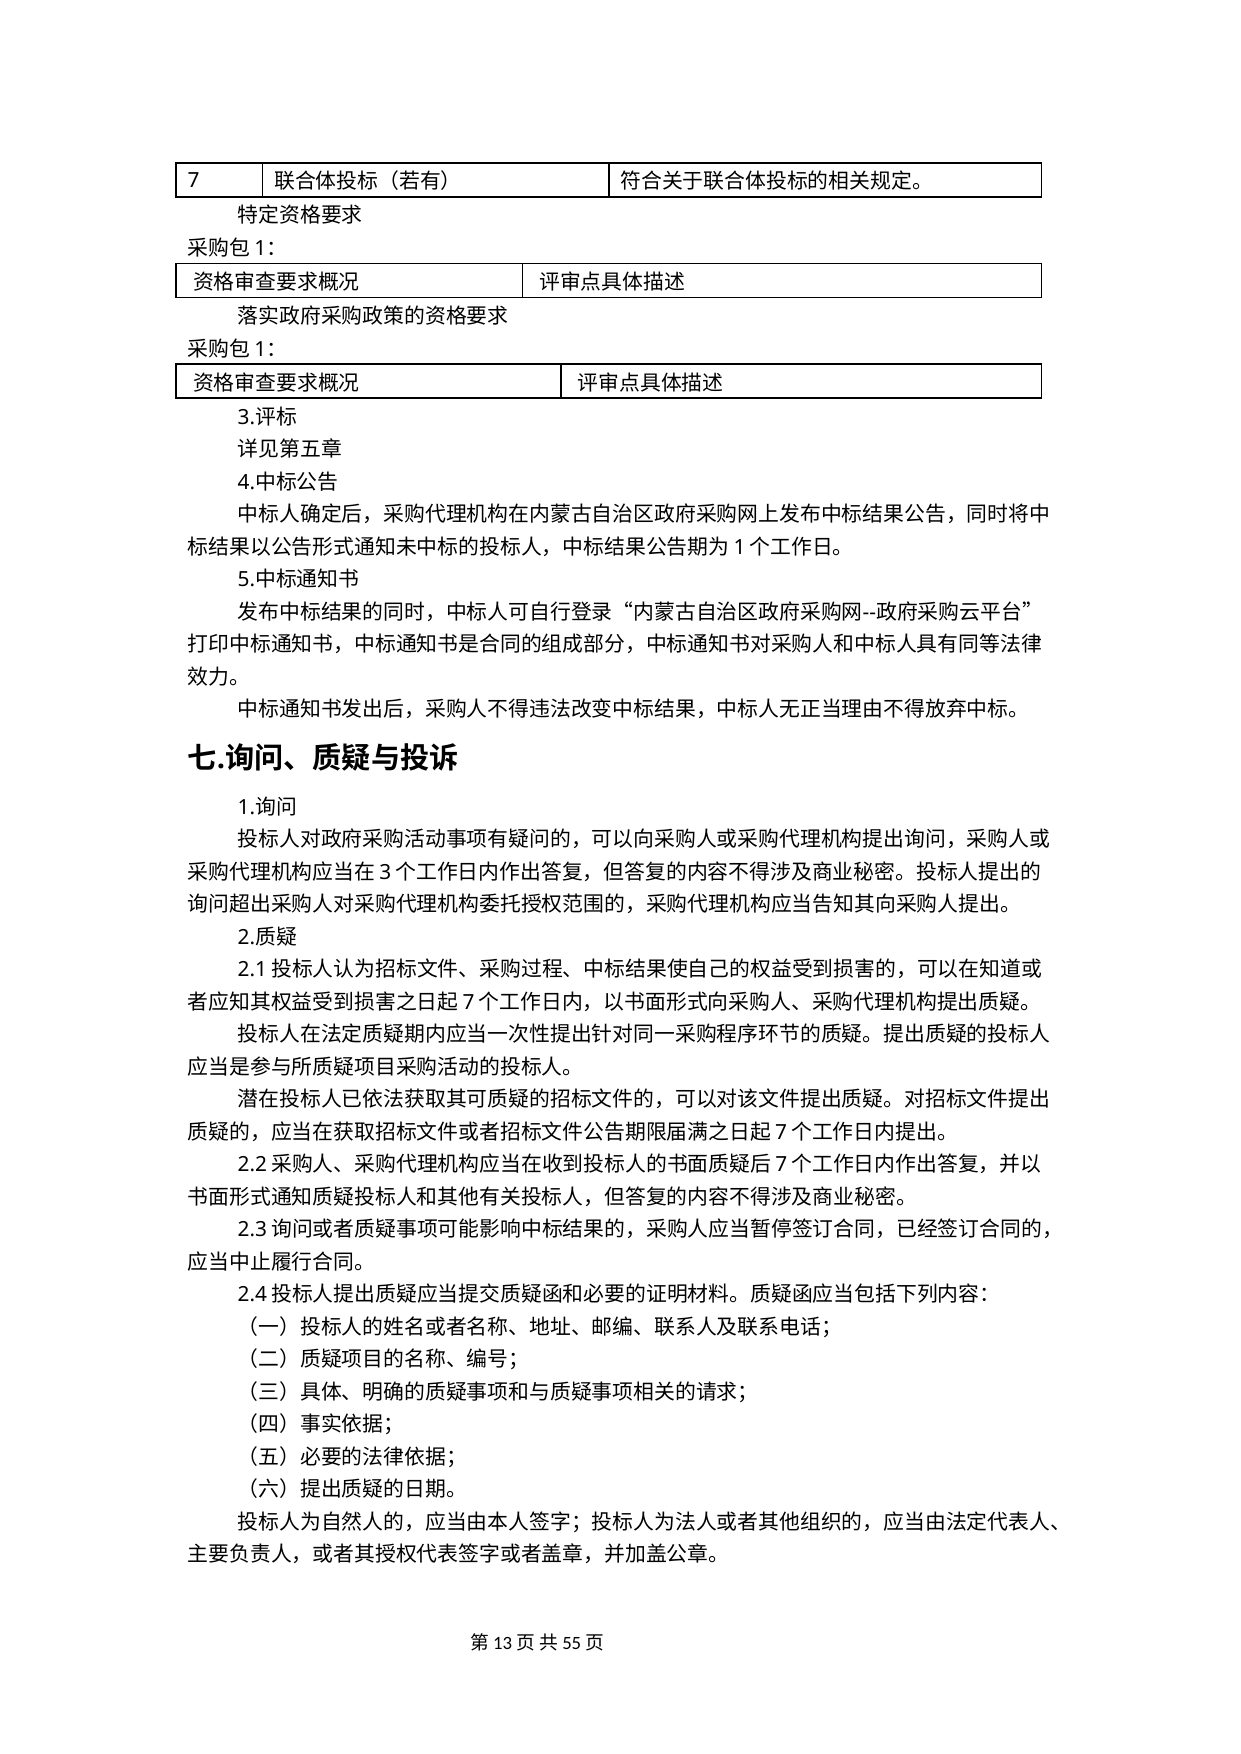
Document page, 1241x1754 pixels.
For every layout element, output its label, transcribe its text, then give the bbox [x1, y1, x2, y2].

text 2.1投标人认为招标文件、采购过程、中标结果使自己的权益受到损害的，可以在知道或者应知其权益受到损害之日起7个工作日内，以书面形式向采购人、采购代理机构提出质疑。 [187, 951, 1053, 1016]
table_header 资格审查要求概况 [177, 365, 560, 397]
table_cell 7 [177, 164, 262, 196]
text 4.中标公告 [187, 464, 1053, 496]
text 1.询问 [187, 789, 1053, 821]
text 落实政府采购政策的资格要求 [187, 298, 1053, 331]
text （五）必要的法律依据； [187, 1439, 1053, 1471]
text 2.2采购人、采购代理机构应当在收到投标人的书面质疑后7个工作日内作出答复，并以书面形式通知质疑投标人和其他有关投标人，但答复的内容不得涉及商业秘密。 [187, 1146, 1053, 1211]
text 详见第五章 [187, 431, 1053, 464]
text 投标人对政府采购活动事项有疑问的，可以向采购人或采购代理机构提出询问，采购人或采购代理机构应当在3个工作日内作出答复，但答复的内容不得涉及商业秘密。投标人提出的询问超出采购人对采购代理机构委托授权范围的，采购代理机构应当告知其向采购人提出。 [187, 821, 1053, 919]
table_header 评审点具体描述 [523, 264, 1041, 297]
text 2.3询问或者质疑事项可能影响中标结果的，采购人应当暂停签订合同，已经签订合同的，应当中止履行合同。 [187, 1211, 1053, 1276]
text （二）质疑项目的名称、编号； [187, 1341, 1053, 1374]
text 5.中标通知书 [187, 561, 1053, 594]
text 投标人为自然人的，应当由本人签字；投标人为法人或者其他组织的，应当由法定代表人、主要负责人，或者其授权代表签字或者盖章，并加盖公章。 [187, 1504, 1053, 1569]
text 发布中标结果的同时，中标人可自行登录“内蒙古自治区政府采购网--政府采购云平台”打印中标通知书，中标通知书是合同的组成部分，中标通知书对采购人和中标人具有同等法律效力。 [187, 594, 1053, 691]
text 2.4投标人提出质疑应当提交质疑函和必要的证明材料。质疑函应当包括下列内容： [187, 1276, 1053, 1309]
text 潜在投标人已依法获取其可质疑的招标文件的，可以对该文件提出质疑。对招标文件提出质疑的，应当在获取招标文件或者招标文件公告期限届满之日起7个工作日内提出。 [187, 1081, 1053, 1146]
table_header 评审点具体描述 [562, 365, 1041, 397]
text （四）事实依据； [187, 1406, 1053, 1439]
text （六）提出质疑的日期。 [187, 1471, 1053, 1504]
text 中标人确定后，采购代理机构在内蒙古自治区政府采购网上发布中标结果公告，同时将中标结果以公告形式通知未中标的投标人，中标结果公告期为1个工作日。 [187, 496, 1053, 561]
table_cell 联合体投标（若有） [263, 164, 608, 196]
text 投标人在法定质疑期内应当一次性提出针对同一采购程序环节的质疑。提出质疑的投标人应当是参与所质疑项目采购活动的投标人。 [187, 1016, 1053, 1081]
text 3.评标 [187, 399, 1053, 431]
text 特定资格要求 [187, 198, 1053, 230]
text 采购包1： [187, 331, 1053, 363]
text 2.质疑 [187, 919, 1053, 951]
text 七.询问、质疑与投诉 [187, 724, 1053, 789]
text 中标通知书发出后，采购人不得违法改变中标结果，中标人无正当理由不得放弃中标。 [187, 691, 1053, 724]
text （三）具体、明确的质疑事项和与质疑事项相关的请求； [187, 1374, 1053, 1406]
table_header 资格审查要求概况 [177, 264, 522, 297]
text 采购包1： [187, 230, 1053, 263]
text （一）投标人的姓名或者名称、地址、邮编、联系人及联系电话； [187, 1309, 1053, 1341]
table_cell 符合关于联合体投标的相关规定。 [610, 164, 1041, 196]
